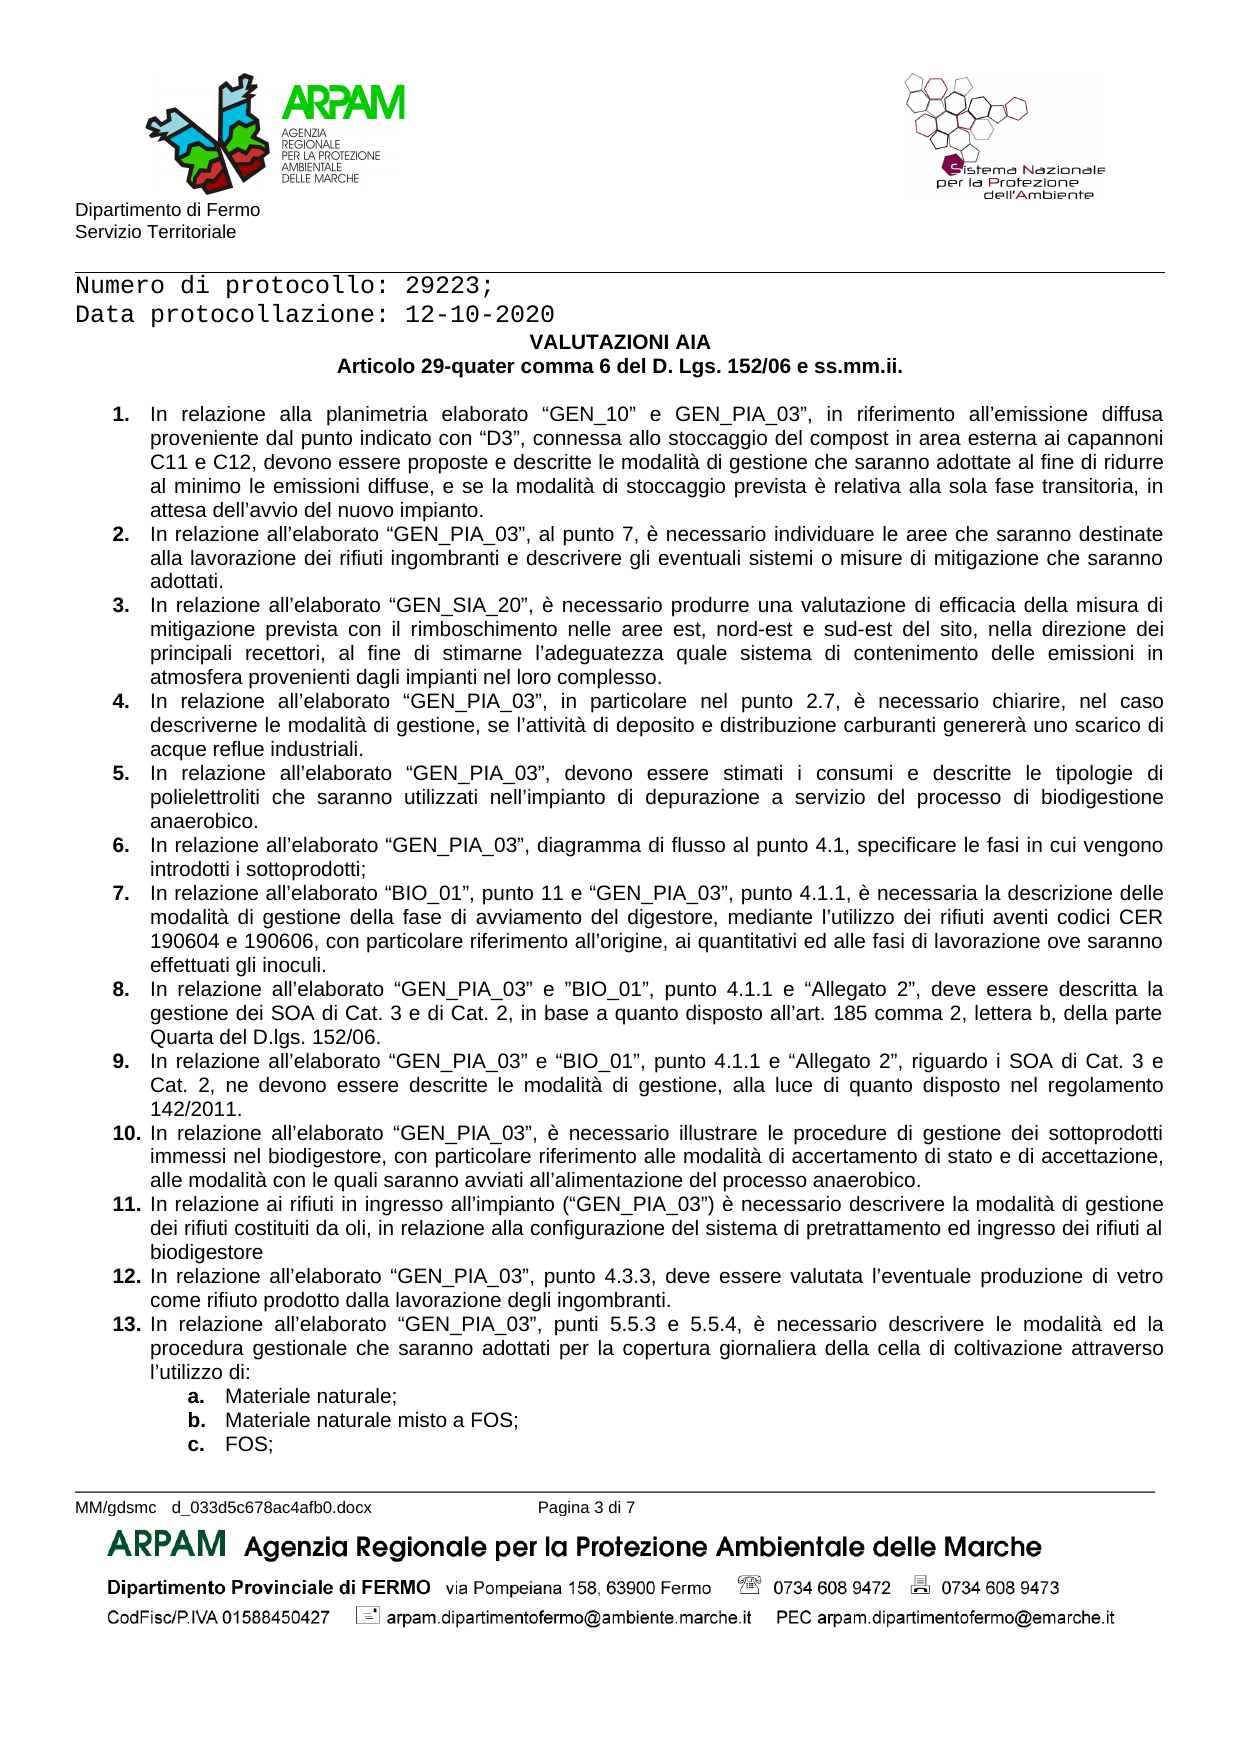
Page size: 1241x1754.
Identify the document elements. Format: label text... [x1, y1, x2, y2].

list In relazione all’elaborato “GEN_PIA_03”, al punto 7, è necessario individuare le aree che saranno destinate alla lavorazione dei rifiuti ingombranti e descrivere gli eventuali sistemi o misure di mitigazione che saranno adottati. [112, 521, 1165, 593]
list In relazione alla planimetria elaborato “GEN_10” e GEN_PIA_03”, in riferimento all’emissione diffusa proveniente dal punto indicato con “D3”, connessa allo stoccaggio del compost in area esterna ai capannoni C11 e C12, devono essere proposte e descritte le modalità di gestione che saranno adottate al fine di ridurre al minimo le emissioni diffuse, e se la modalità di stoccaggio prevista è relativa alla sola fase transitoria, in attesa dell’avvio del nuovo impianto. [112, 402, 1165, 521]
picture [904, 73, 1106, 199]
list Materiale naturale; [187, 1384, 1165, 1408]
list In relazione all’elaborato “GEN_SIA_20”, è necessario produrre una valutazione di efficacia della misura di mitigazione prevista con il rimboschimento nelle aree est, nord-est e sud-est del sito, nella direzione dei principali recettori, al fine di stimarne l’adeguatezza quale sistema di contenimento delle emissioni in atmosfera provenienti dagli impianti nel loro complesso. [112, 593, 1165, 689]
list In relazione all’elaborato “GEN_PIA_03” e “BIO_01”, punto 4.1.1 e “Allegato 2”, riguardo i SOA di Cat. 3 e Cat. 2, ne devono essere descritte le modalità di gestione, alla luce di quanto disposto nel regolamento 142/2011. [112, 1048, 1165, 1120]
list Materiale naturale misto a FOS; [187, 1408, 1165, 1432]
text Articolo 29-quater comma 6 del D. Lgs. 152/06 e ss.mm.ii. [75, 354, 1165, 378]
text VALUTAZIONI AIA [75, 330, 1165, 354]
list In relazione ai rifiuti in ingresso all’impianto (“GEN_PIA_03”) è necessario descrivere la modalità di gestione dei rifiuti costituiti da oli, in relazione alla configurazione del sistema di pretrattamento ed ingresso dei rifiuti al biodigestore [112, 1192, 1165, 1264]
picture [75, 1516, 1164, 1641]
list In relazione all’elaborato “GEN_PIA_03” e ”BIO_01”, punto 4.1.1 e “Allegato 2”, deve essere descritta la gestione dei SOA di Cat. 3 e di Cat. 2, in base a quanto disposto all’art. 185 comma 2, lettera b, della parte Quarta del D.lgs. 152/06. [112, 977, 1165, 1048]
list In relazione all’elaborato “BIO_01”, punto 11 e “GEN_PIA_03”, punto 4.1.1, è necessaria la descrizione delle modalità di gestione della fase di avviamento del digestore, mediante l’utilizzo dei rifiuti aventi codici CER 190604 e 190606, con particolare riferimento all’origine, ai quantitativi ed alle fasi di lavorazione ove saranno effettuati gli inoculi. [112, 881, 1165, 977]
list In relazione all’elaborato “GEN_PIA_03”, è necessario illustrare le procedure di gestione dei sottoprodotti immessi nel biodigestore, con particolare riferimento alle modalità di accertamento di stato e di accettazione, alle modalità con le quali saranno avviati all’alimentazione del processo anaerobico. [112, 1120, 1165, 1192]
list FOS; [187, 1432, 1165, 1456]
list In relazione all’elaborato “GEN_PIA_03”, devono essere stimati i consumi e descritte le tipologie di polielettroliti che saranno utilizzati nell’impianto di depurazione a servizio del processo di biodigestione anaerobico. [112, 761, 1165, 833]
list In relazione all’elaborato “GEN_PIA_03”, punti 5.5.3 e 5.5.4, è necessario descrivere le modalità ed la procedura gestionale che saranno adottati per la copertura giornaliera della cella di coltivazione attraverso l’utilizzo di: [112, 1312, 1165, 1384]
list In relazione all’elaborato “GEN_PIA_03”, in particolare nel punto 2.7, è necessario chiarire, nel caso descriverne le modalità di gestione, se l’attività di deposito e distribuzione carburanti genererà uno scarico di acque reflue industriali. [112, 689, 1165, 761]
picture [145, 73, 405, 195]
list In relazione all’elaborato “GEN_PIA_03”, diagramma di flusso al punto 4.1, specificare le fasi in cui vengono introdotti i sottoprodotti; [112, 833, 1165, 881]
list In relazione all’elaborato “GEN_PIA_03”, punto 4.3.3, deve essere valutata l’eventuale produzione di vetro come rifiuto prodotto dalla lavorazione degli ingombranti. [112, 1264, 1165, 1312]
